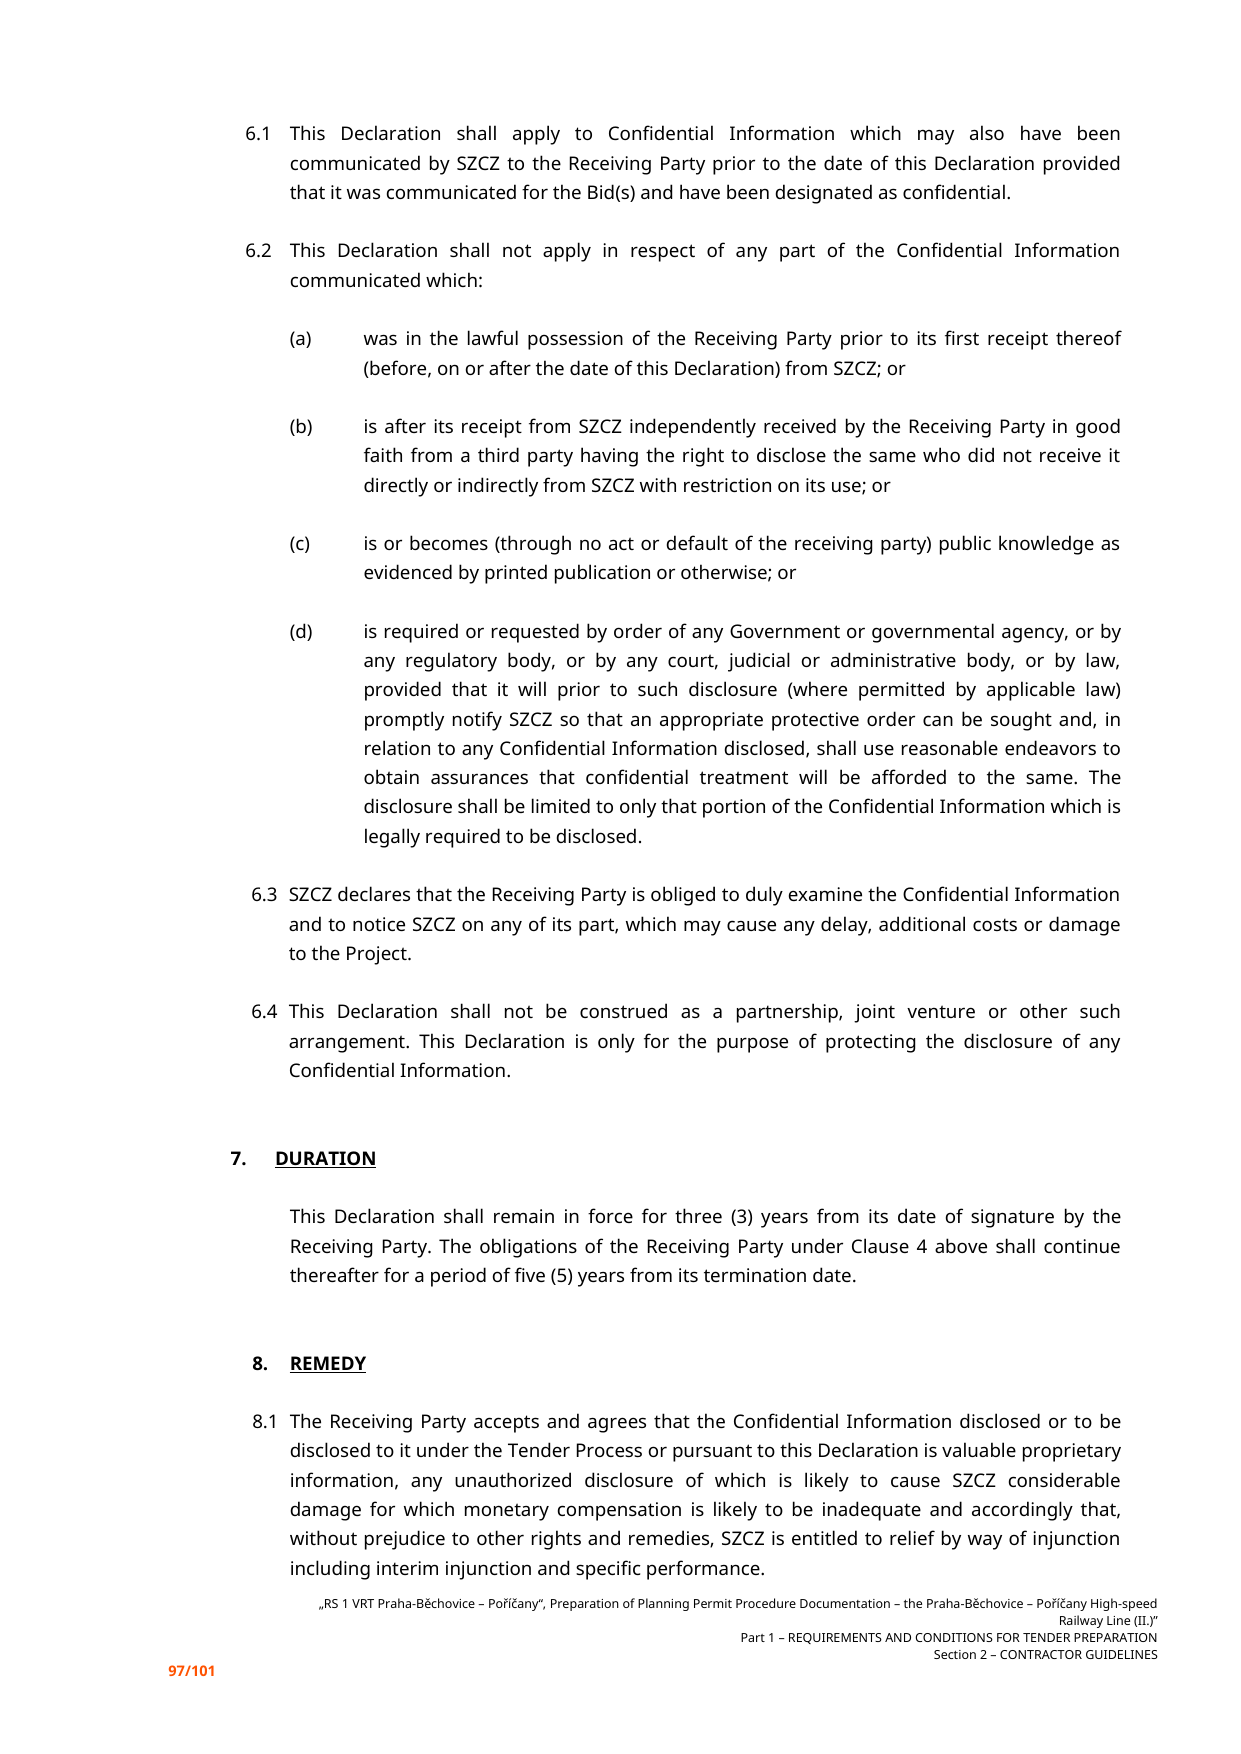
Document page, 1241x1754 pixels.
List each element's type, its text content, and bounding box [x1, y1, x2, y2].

list REMEDY [252, 1350, 1122, 1376]
text 6.3 SZCZ declares that the Receiving Party is obliged to duly examine the Confidential Information and to notice SZCZ on any of its part, which may cause any delay, additional costs or damage to the Project. [251, 882, 1122, 966]
text 6.2 This Declaration shall not apply in respect of any part of the Confidential Information communicated which: [245, 238, 1122, 292]
list The Receiving Party accepts and agrees that the Confidential Information disclosed or to be disclosed to it under the Tender Process or pursuant to this Declaration is valuable proprietary information, any unauthorized disclosure of which is likely to cause SZCZ considerable damage for which monetary compensation is likely to be inadequate and accordingly that, without prejudice to other rights and remedies, SZCZ is entitled to relief by way of injunction including interim injunction and specific performance. [252, 1408, 1122, 1580]
text (c) is or becomes (through no act or default of the receiving party) public knowledge as evidenced by printed publication or otherwise; or [289, 530, 1122, 585]
text 6.1 This Declaration shall apply to Confidential Information which may also have been communicated by SZCZ to the Receiving Party prior to the date of this Declaration provided that it was communicated for the Bid(s) and have been designated as confidential. [245, 121, 1122, 205]
text (b) is after its receipt from SZCZ independently received by the Receiving Party in good faith from a third party having the right to disclose the same who did not receive it directly or indirectly from SZCZ with restriction on its use; or [289, 413, 1122, 497]
text This Declaration shall remain in force for three (3) years from its date of signature by the Receiving Party. The obligations of the Receiving Party under Clause 4 above shall continue thereafter for a period of five (5) years from its termination date. [289, 1204, 1122, 1288]
list DURATION [230, 1145, 1122, 1171]
text (d) is required or requested by order of any Government or governmental agency, or by any regulatory body, or by any court, judicial or administrative body, or by law, provided that it will prior to such disclosure (where permitted by applicable law) promptly notify SZCZ so that an appropriate protective order can be sought and, in relation to any Confidential Information disclosed, shall use reasonable endeavors to obtain assurances that confidential treatment will be afforded to the same. The disclosure shall be limited to only that portion of the Confidential Information which is legally required to be disclosed. [289, 618, 1122, 849]
text 6.4 This Declaration shall not be construed as a partnership, joint venture or other such arrangement. This Declaration is only for the purpose of protecting the disclosure of any Confidential Information. [251, 999, 1122, 1083]
text (a) was in the lawful possession of the Receiving Party prior to its first receipt thereof (before, on or after the date of this Declaration) from SZCZ; or [289, 326, 1122, 380]
